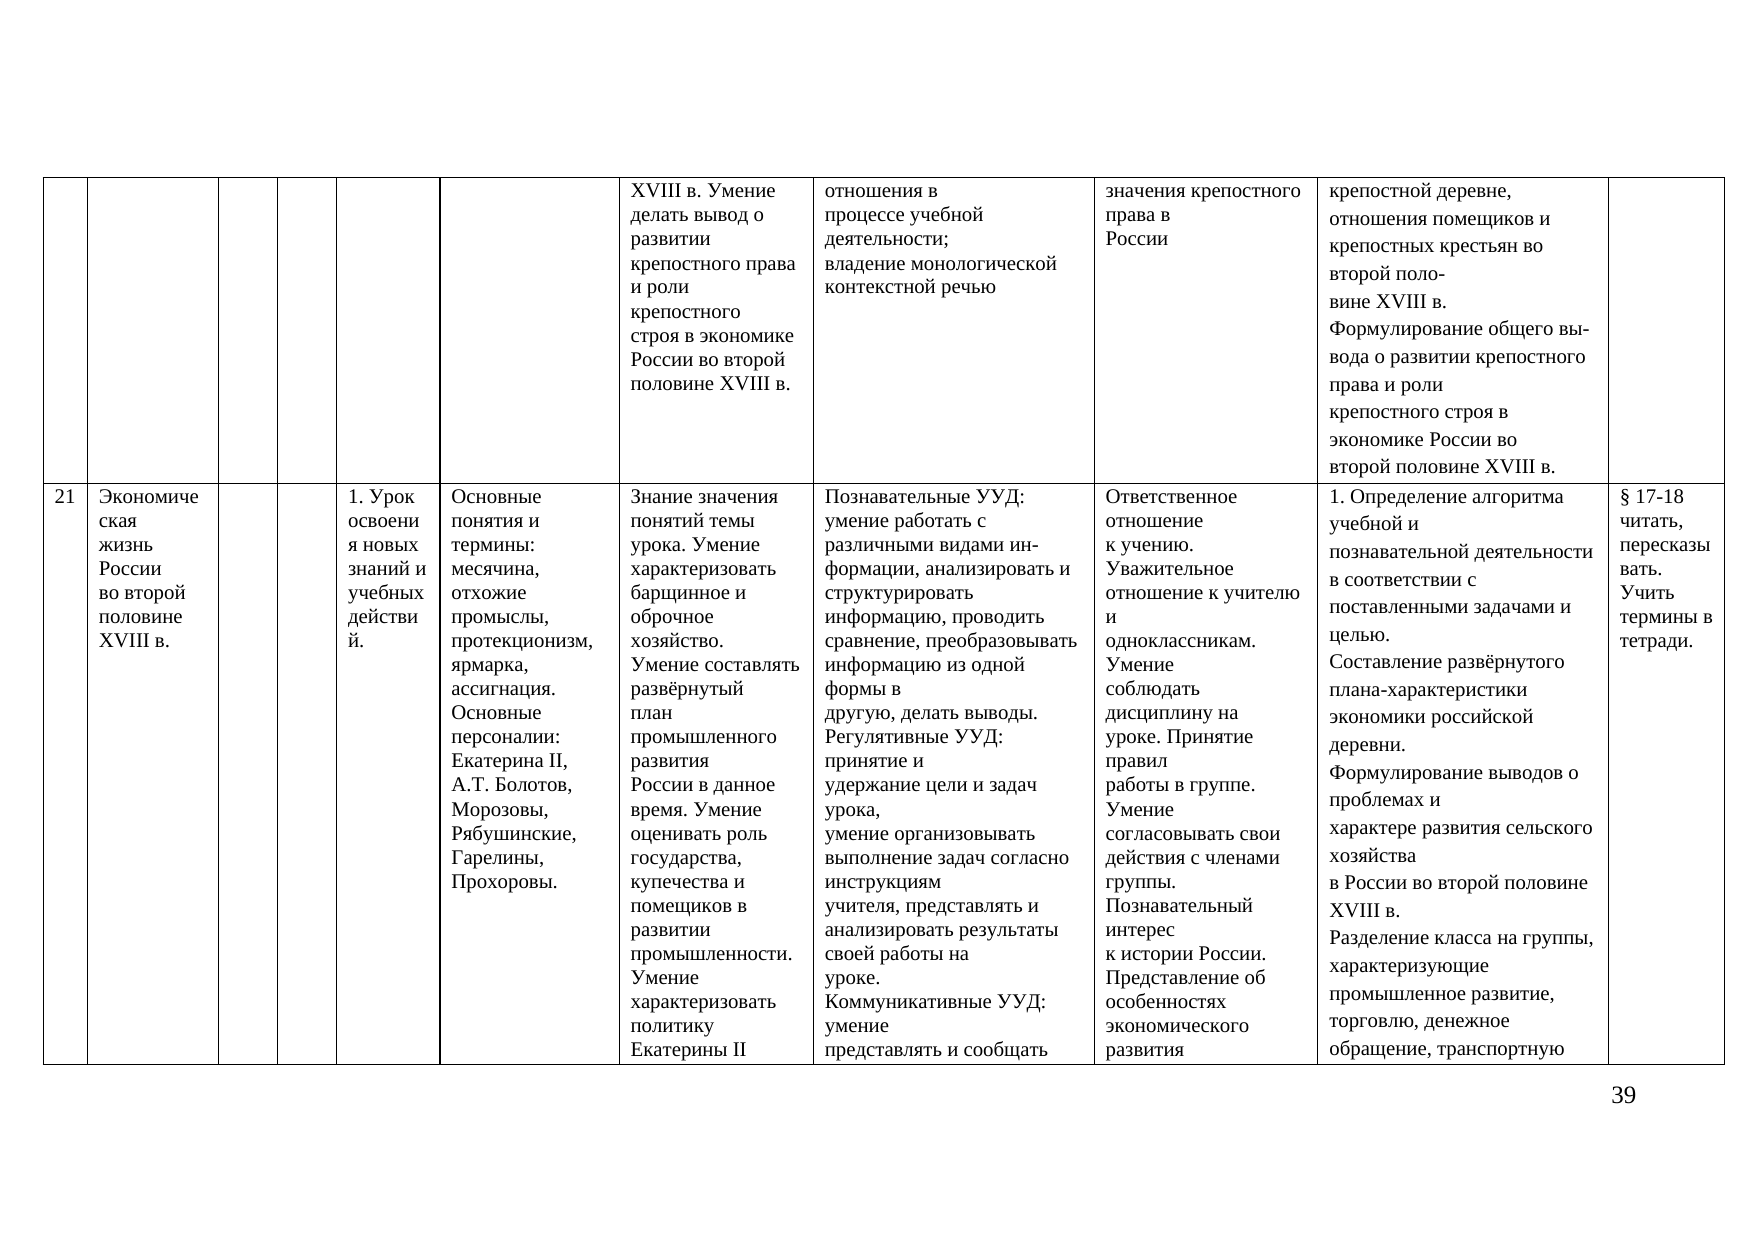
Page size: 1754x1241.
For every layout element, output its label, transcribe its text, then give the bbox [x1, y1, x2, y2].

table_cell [620, 178, 813, 483]
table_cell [814, 484, 1094, 1064]
table_cell [219, 178, 277, 483]
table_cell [1609, 178, 1724, 483]
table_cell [1609, 484, 1724, 1064]
table_cell 21 [44, 484, 87, 1064]
table_cell [278, 178, 336, 483]
table_cell [278, 484, 336, 1064]
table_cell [1318, 178, 1608, 483]
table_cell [1095, 178, 1317, 483]
table_cell 20 [44, 178, 87, 483]
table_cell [441, 484, 619, 1064]
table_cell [337, 484, 439, 1064]
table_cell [1318, 484, 1608, 1064]
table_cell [814, 178, 1094, 483]
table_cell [88, 178, 218, 483]
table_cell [620, 484, 813, 1064]
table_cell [88, 484, 218, 1064]
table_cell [337, 178, 439, 483]
table_cell [219, 484, 277, 1064]
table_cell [1095, 484, 1317, 1064]
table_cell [441, 178, 619, 483]
